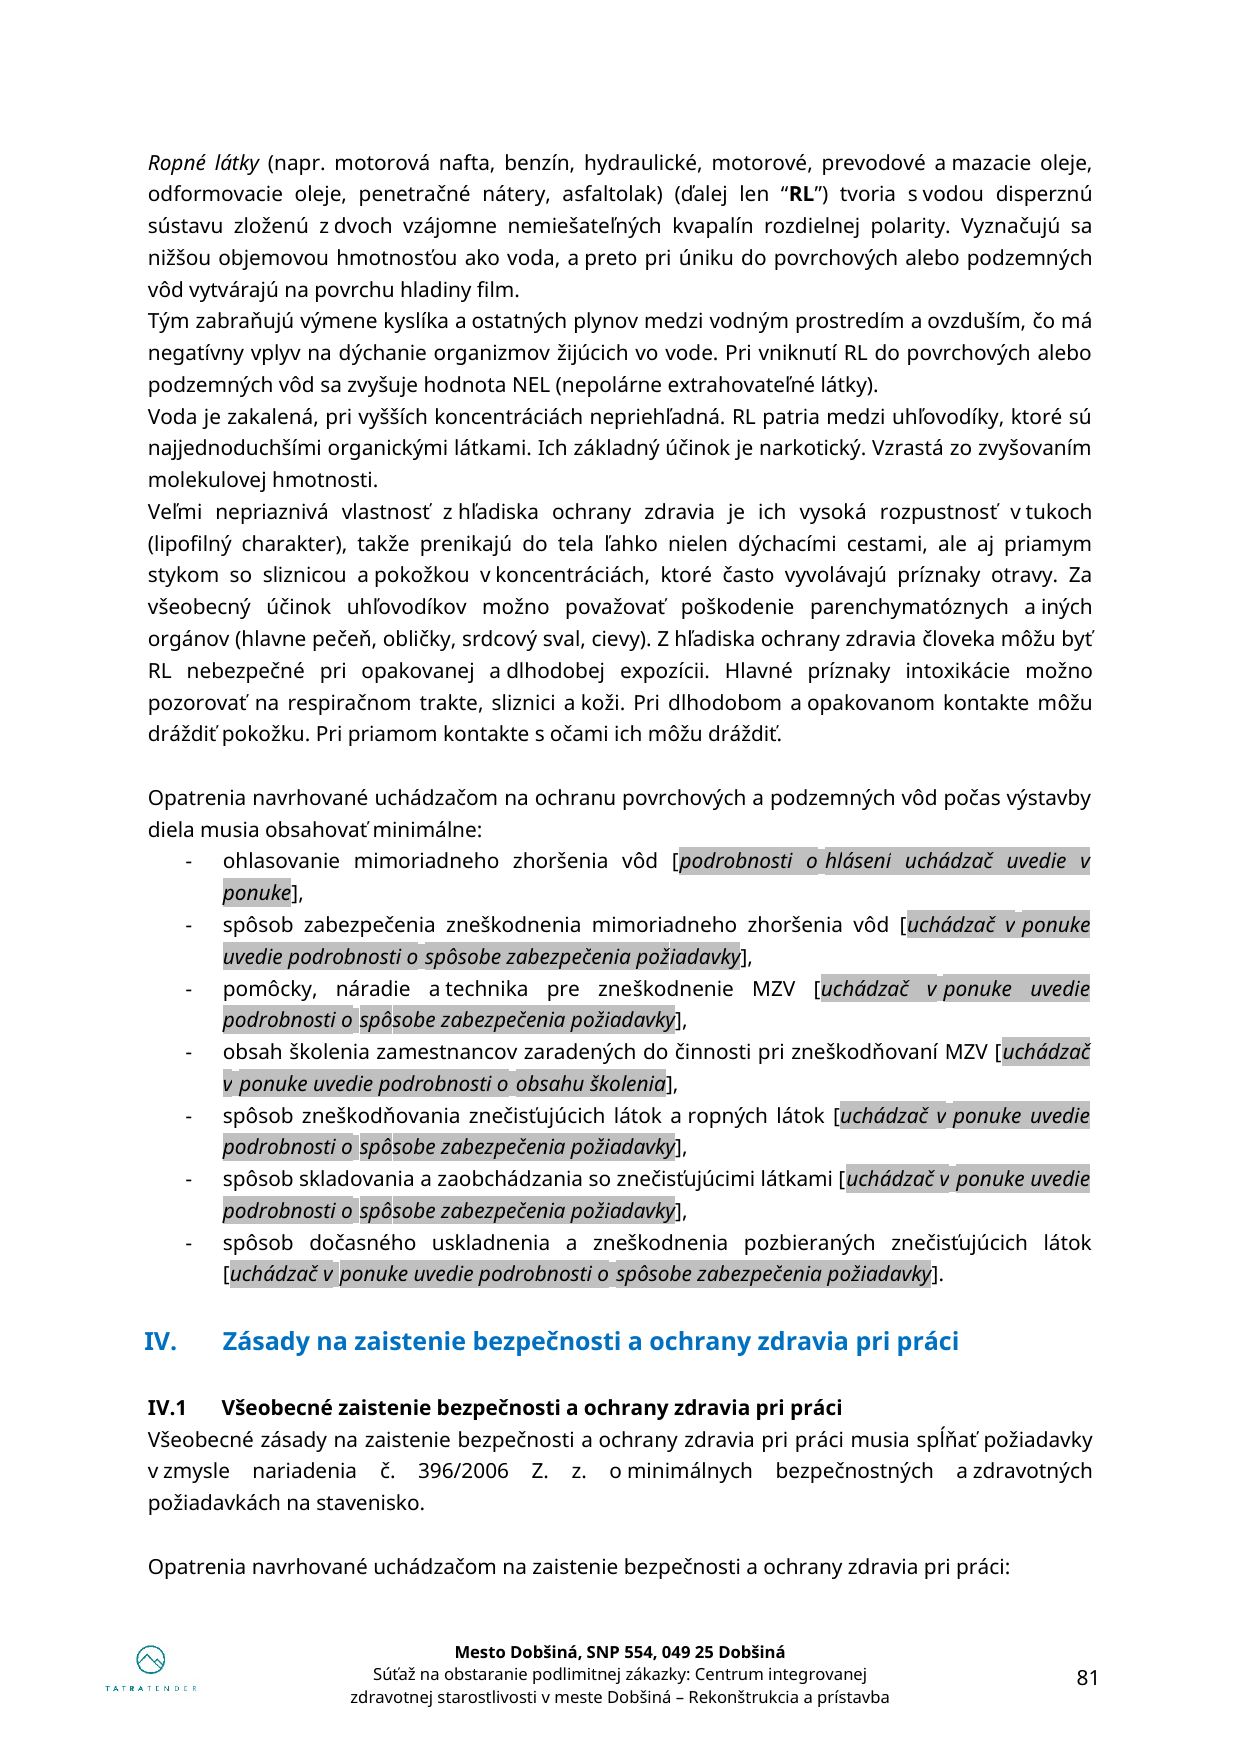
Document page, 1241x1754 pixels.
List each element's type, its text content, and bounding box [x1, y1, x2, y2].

list spôsob zabezpečenia zneškodnenia mimoriadneho zhoršenia vôd [uchádzač v ponuke uvedie podrobnosti o spôsobe zabezpečenia požiadavky], [185, 910, 1093, 970]
list ohlasovanie mimoriadneho zhoršenia vôd [podrobnosti o hlásení uchádzač uvedie v ponuke], [185, 847, 1093, 907]
list Všeobecné zaistenie bezpečnosti a ochrany zdravia pri práci [148, 1393, 1093, 1421]
text Opatrenia navrhované uchádzačom na ochranu povrchových a podzemných vôd počas výstavby diela musia obsahovať minimálne: [148, 783, 1093, 843]
list spôsob skladovania a zaobchádzania so znečisťujúcimi látkami [uchádzač v ponuke uvedie podrobnosti o spôsobe zabezpečenia požiadavky], [185, 1164, 1093, 1224]
picture [84, 1621, 217, 1715]
list spôsob zneškodňovania znečisťujúcich látok a ropných látok [uchádzač v ponuke uvedie podrobnosti o spôsobe zabezpečenia požiadavky], [185, 1101, 1093, 1161]
text Ropné látky (napr. motorová nafta, benzín, hydraulické, motorové, prevodové a mazacie oleje, odformovacie oleje, penetračné nátery, asfaltolak) (ďalej len “RL”) tvoria s vodou disperznú sústavu zloženú z dvoch vzájomne nemiešateľných kvapalín rozdielnej polarity. Vyznačujú sa nižšou objemovou hmotnosťou ako voda, a preto pri úniku do povrchových alebo podzemných vôd vytvárajú na povrchu hladiny film. [148, 148, 1093, 303]
list obsah školenia zamestnancov zaradených do činnosti pri zneškodňovaní MZV [uchádzač v ponuke uvedie podrobnosti o obsahu školenia], [185, 1037, 1093, 1097]
text Voda je zakalená, pri vyšších koncentráciách nepriehľadná. RL patria medzi uhľovodíky, ktoré sú najjednoduchšími organickými látkami. Ich základný účinok je narkotický. Vzrastá zo zvyšovaním molekulovej hmotnosti. [148, 402, 1093, 494]
list pomôcky, náradie a technika pre zneškodnenie MZV [uchádzač v ponuke uvedie podrobnosti o spôsobe zabezpečenia požiadavky], [185, 974, 1093, 1034]
text Opatrenia navrhované uchádzačom na zaistenie bezpečnosti a ochrany zdravia pri práci: [148, 1552, 1093, 1580]
text Veľmi nepriaznivá vlastnosť z hľadiska ochrany zdravia je ich vysoká rozpustnosť v tukoch (lipofilný charakter), takže prenikajú do tela ľahko nielen dýchacími cestami, ale aj priamym stykom so sliznicou a pokožkou v koncentráciách, ktoré často vyvolávajú príznaky otravy. Za všeobecný účinok uhľovodíkov možno považovať poškodenie parenchymatóznych a iných orgánov (hlavne pečeň, obličky, srdcový sval, cievy). Z hľadiska ochrany zdravia človeka môžu byť RL nebezpečné pri opakovanej a dlhodobej expozícii. Hlavné príznaky intoxikácie možno pozorovať na respiračnom trakte, sliznici a koži. Pri dlhodobom a opakovanom kontakte môžu dráždiť pokožku. Pri priamom kontakte s očami ich môžu dráždiť. [148, 497, 1093, 748]
list spôsob dočasného uskladnenia a zneškodnenia pozbieraných znečisťujúcich látok [uchádzač v ponuke uvedie podrobnosti o spôsobe zabezpečenia požiadavky]. [185, 1228, 1093, 1288]
list Zásady na zaistenie bezpečnosti a ochrany zdravia pri práci [177, 1323, 1093, 1357]
text Tým zabraňujú výmene kyslíka a ostatných plynov medzi vodným prostredím a ovzduším, čo má negatívny vplyv na dýchanie organizmov žijúcich vo vode. Pri vniknutí RL do povrchových alebo podzemných vôd sa zvyšuje hodnota NEL (nepolárne extrahovateľné látky). [148, 306, 1093, 398]
text Všeobecné zásady na zaistenie bezpečnosti a ochrany zdravia pri práci musia spĺňať požiadavky v zmysle nariadenia č. 396/2006 Z. z. o minimálnych bezpečnostných a zdravotných požiadavkách na stavenisko. [148, 1425, 1093, 1517]
